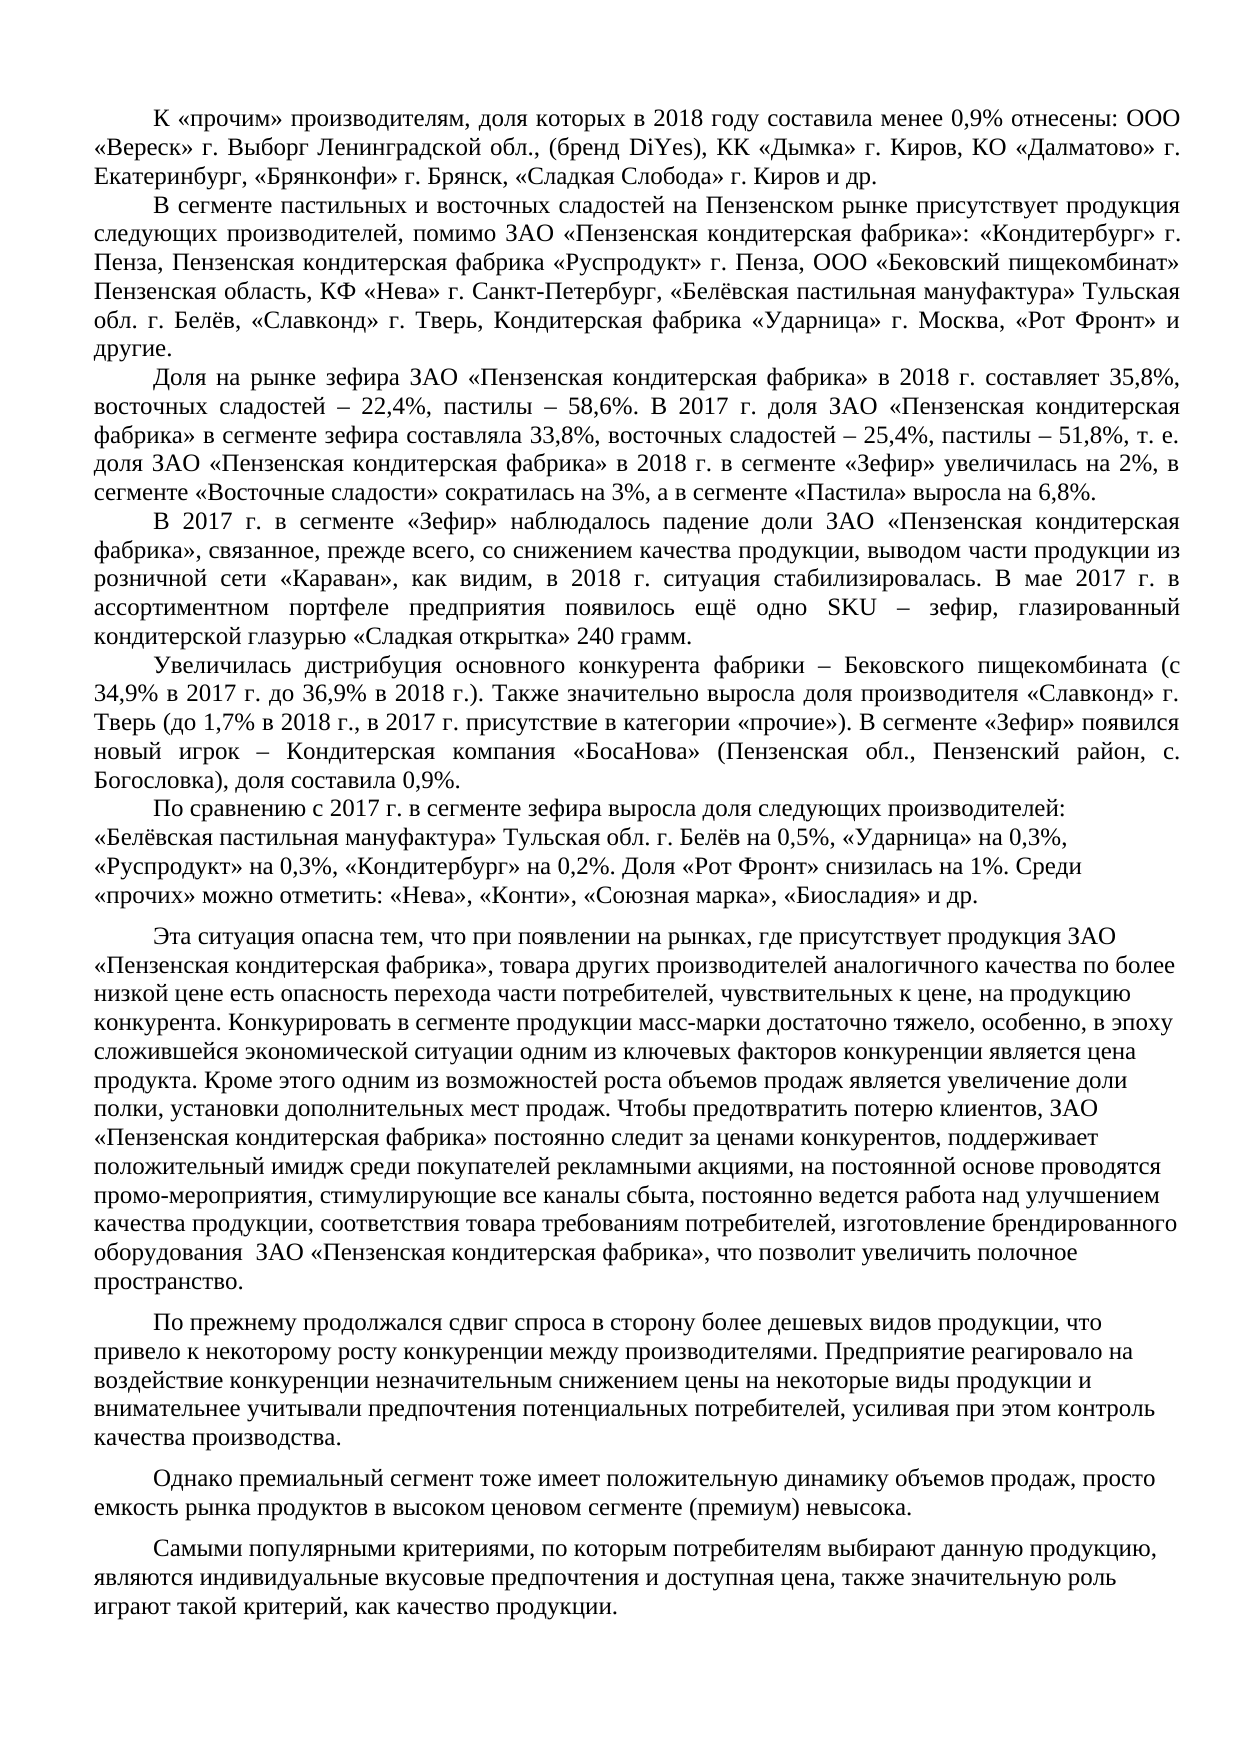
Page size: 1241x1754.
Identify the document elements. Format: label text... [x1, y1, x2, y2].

text По прежнему продолжался сдвиг спроса в сторону более дешевых видов продукции, что привело к некоторому росту конкуренции между производителями. Предприятие реагировало на воздействие конкуренции незначительным снижением цены на некоторые виды продукции и внимательнее учитывали предпочтения потенциальных потребителей, усиливая при этом контроль качества производства. [94, 1307, 1181, 1451]
text Эта ситуация опасна тем, что при появлении на рынках, где присутствует продукция ЗАО «Пензенская кондитерская фабрика», товара других производителей аналогичного качества по более низкой цене есть опасность перехода части потребителей, чувствительных к цене, на продукцию конкурента. Конкурировать в сегменте продукции масс-марки достаточно тяжело, особенно, в эпоху сложившейся экономической ситуации одним из ключевых факторов конкуренции является цена продукта. Кроме этого одним из возможностей роста объемов продаж является увеличение доли полки, установки дополнительных мест продаж. Чтобы предотвратить потерю клиентов, ЗАО «Пензенская кондитерская фабрика» постоянно следит за ценами конкурентов, поддерживает положительный имидж среди покупателей рекламными акциями, на постоянной основе проводятся промо-мероприятия, стимулирующие все каналы сбыта, постоянно ведется работа над улучшением качества продукции, соответствия товара требованиям потребителей, изготовление брендированного оборудования ЗАО «Пензенская кондитерская фабрика», что позволит увеличить полочное пространство. [94, 921, 1181, 1295]
text Однако премиальный сегмент тоже имеет положительную динамику объемов продаж, просто емкость рынка продуктов в высоком ценовом сегменте (премиум) невысока. [94, 1463, 1181, 1521]
text Самыми популярными критериями, по которым потребителям выбирают данную продукцию, являются индивидуальные вкусовые предпочтения и доступная цена, также значительную роль играют такой критерий, как качество продукции. [94, 1533, 1181, 1620]
text К «прочим» производителям, доля которых в 2018 году составила менее 0,9% отнесены: ООО «Вереск» г. Выборг Ленинградской обл., (бренд DiYes), КК «Дымка» г. Киров, КО «Далматово» г. Екатеринбург, «Брянконфи» г. Брянск, «Сладкая Слобода» г. Киров и др. [94, 103, 1181, 190]
text Увеличилась дистрибуция основного конкурента фабрики – Бековского пищекомбината (с 34,9% в 2017 г. до 36,9% в 2018 г.). Также значительно выросла доля производителя «Славконд» г. Тверь (до 1,7% в 2018 г., в 2017 г. присутствие в категории «прочие»). В сегменте «Зефир» появился новый игрок – Кондитерская компания «БосаНова» (Пензенская обл., Пензенский район, с. Богословка), доля составила 0,9%. [94, 650, 1181, 793]
text По сравнению с 2017 г. в сегменте зефира выросла доля следующих производителей: «Белёвская пастильная мануфактура» Тульская обл. г. Белёв на 0,5%, «Ударница» на 0,3%, «Руспродукт» на 0,3%, «Кондитербург» на 0,2%. Доля «Рот Фронт» снизилась на 1%. Среди «прочих» можно отметить: «Нева», «Конти», «Союзная марка», «Биосладия» и др. [94, 793, 1181, 908]
text В 2017 г. в сегменте «Зефир» наблюдалось падение доли ЗАО «Пензенская кондитерская фабрика», связанное, прежде всего, со снижением качества продукции, выводом части продукции из розничной сети «Караван», как видим, в 2018 г. ситуация стабилизировалась. В мае 2017 г. в ассортиментном портфеле предприятия появилось ещё одно SKU – зефир, глазированный кондитерской глазурью «Сладкая открытка» 240 грамм. [94, 506, 1181, 650]
text В сегменте пастильных и восточных сладостей на Пензенском рынке присутствует продукция следующих производителей, помимо ЗАО «Пензенская кондитерская фабрика»: «Кондитербург» г. Пенза, Пензенская кондитерская фабрика «Руспродукт» г. Пенза, ООО «Бековский пищекомбинат» Пензенская область, КФ «Нева» г. Санкт-Петербург, «Белёвская пастильная мануфактура» Тульская обл. г. Белёв, «Славконд» г. Тверь, Кондитерская фабрика «Ударница» г. Москва, «Рот Фронт» и другие. [94, 190, 1181, 362]
text Доля на рынке зефира ЗАО «Пензенская кондитерская фабрика» в 2018 г. составляет 35,8%, восточных сладостей – 22,4%, пастилы – 58,6%. В 2017 г. доля ЗАО «Пензенская кондитерская фабрика» в сегменте зефира составляла 33,8%, восточных сладостей – 25,4%, пастилы – 51,8%, т. е. доля ЗАО «Пензенская кондитерская фабрика» в 2018 г. в сегменте «Зефир» увеличилась на 2%, в сегменте «Восточные сладости» сократилась на 3%, а в сегменте «Пастила» выросла на 6,8%. [94, 362, 1181, 506]
